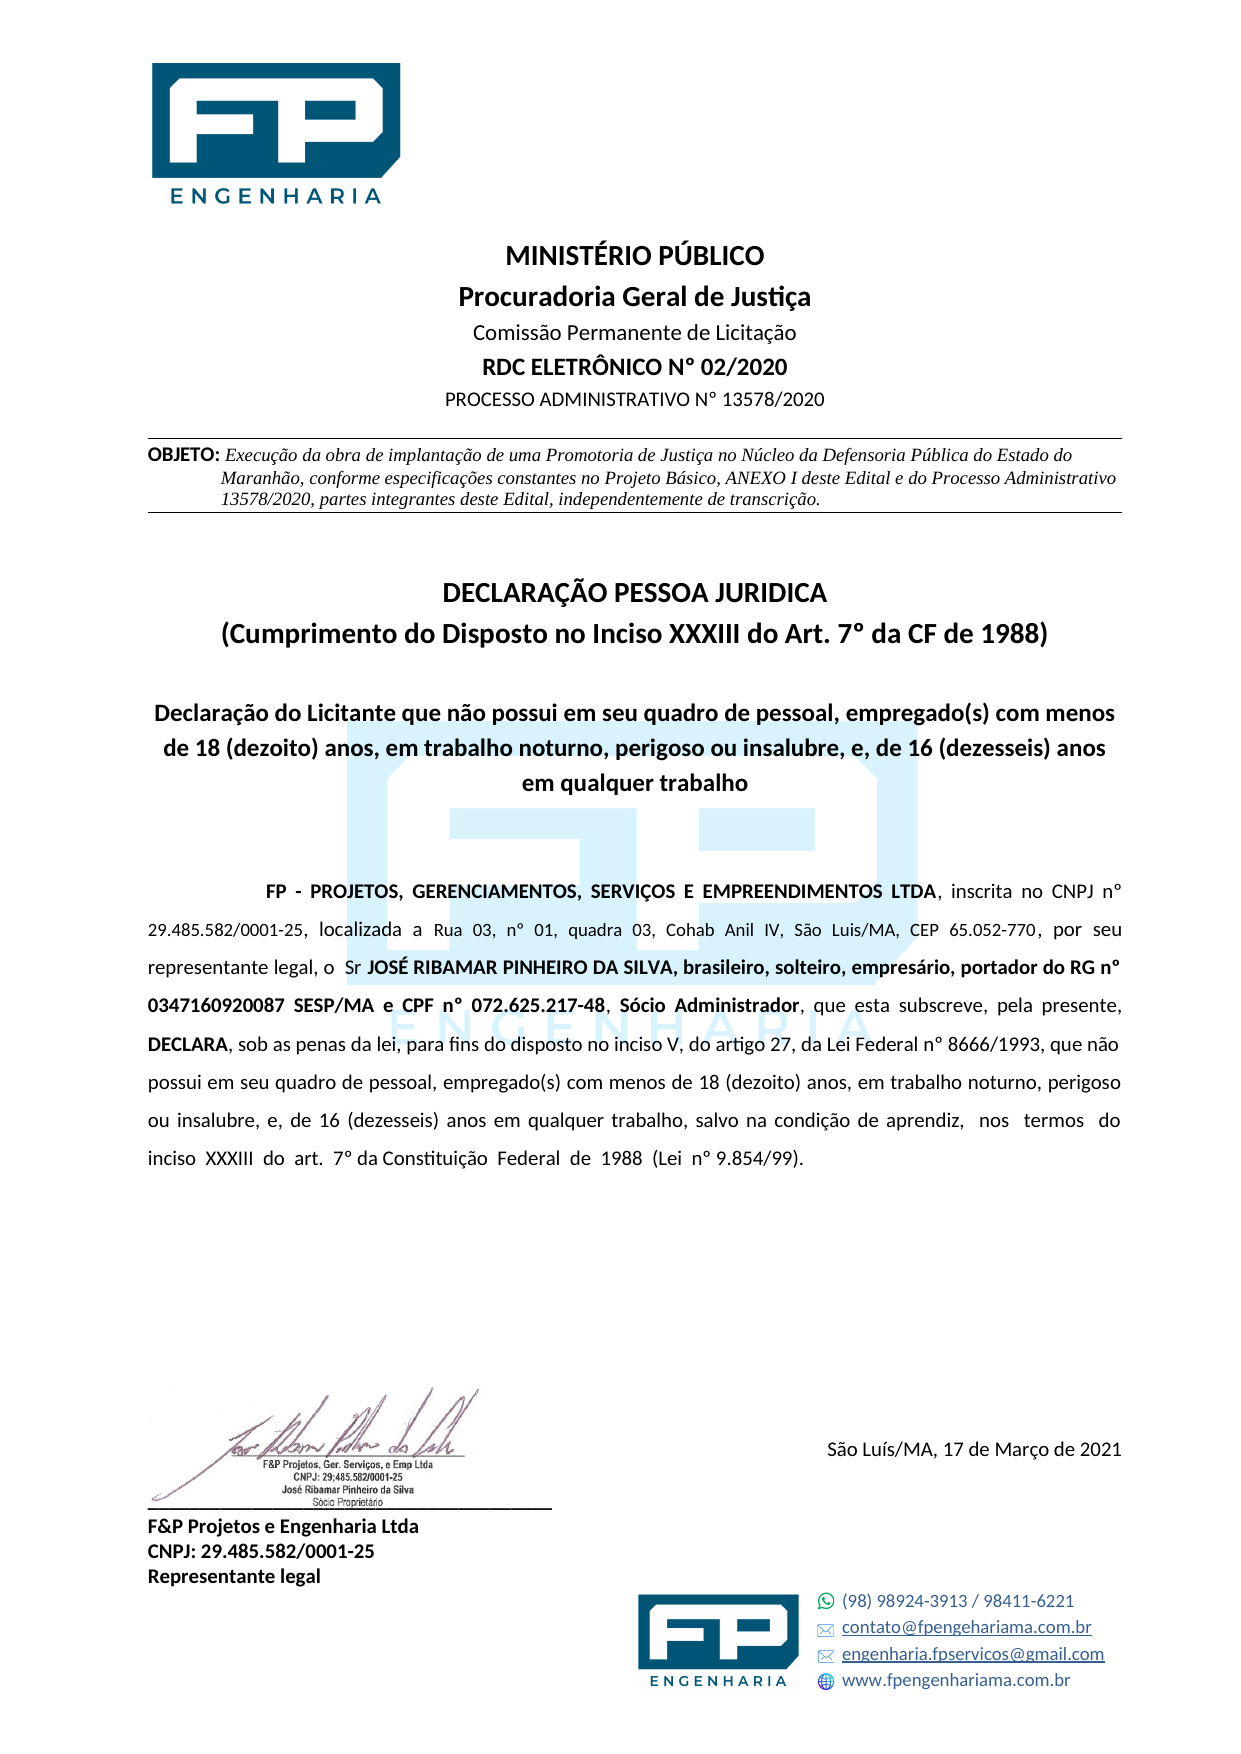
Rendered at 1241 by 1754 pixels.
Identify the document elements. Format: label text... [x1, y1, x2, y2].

picture [635, 1592, 801, 1691]
picture [147, 1382, 484, 1517]
picture [817, 1591, 835, 1611]
text Declaração do Licitante que não possui em seu quadro de pessoal, empregado(s) com menos de 18 (dezoito) anos, em trabalho noturno, perigoso ou insalubre, e, de 16 (dezesseis) anos em qualquer trabalho [148, 697, 1122, 797]
text (Cumprimento do Disposto no Inciso XXXIII do Art. 7º da CF de 1988) [148, 615, 1122, 651]
picture [816, 1672, 836, 1690]
picture [147, 59, 403, 211]
picture [818, 1650, 835, 1663]
text FP - PROJETOS, GERENCIAMENTOS, SERVIÇOS E EMPREENDIMENTOS LTDA, inscrita no CNPJ nº 29.485.582/0001-25, localizada a Rua 03, nº 01, quadra 03, Cohab Anil IV, São Luis/MA, CEP 65.052-770, por seu representante legal, o Sr JOSÉ RIBAMAR PINHEIRO DA SILVA, brasileiro, solteiro, empresário, portador do RG nº 0347160920087 SESP/MA e CPF nº 072.625.217-48, Sócio Administrador, que esta subscreve, pela presente, DECLARA, sob as penas da lei, para fins do disposto no inciso V, do artigo 27, da Lei Federal nº 8666/1993, que não possui em seu quadro de pessoal, empregado(s) com menos de 18 (dezoito) anos, em trabalho noturno, perigoso ou insalubre, e, de 16 (dezesseis) anos em qualquer trabalho, salvo na condição de aprendiz, nos termos do inciso XXXIII do art. 7º da Constituição Federal de 1988 (Lei nº 9.854/99). [148, 878, 1122, 1171]
text DECLARAÇÃO PESSOA JURIDICA [148, 574, 1122, 610]
picture [817, 1624, 834, 1637]
